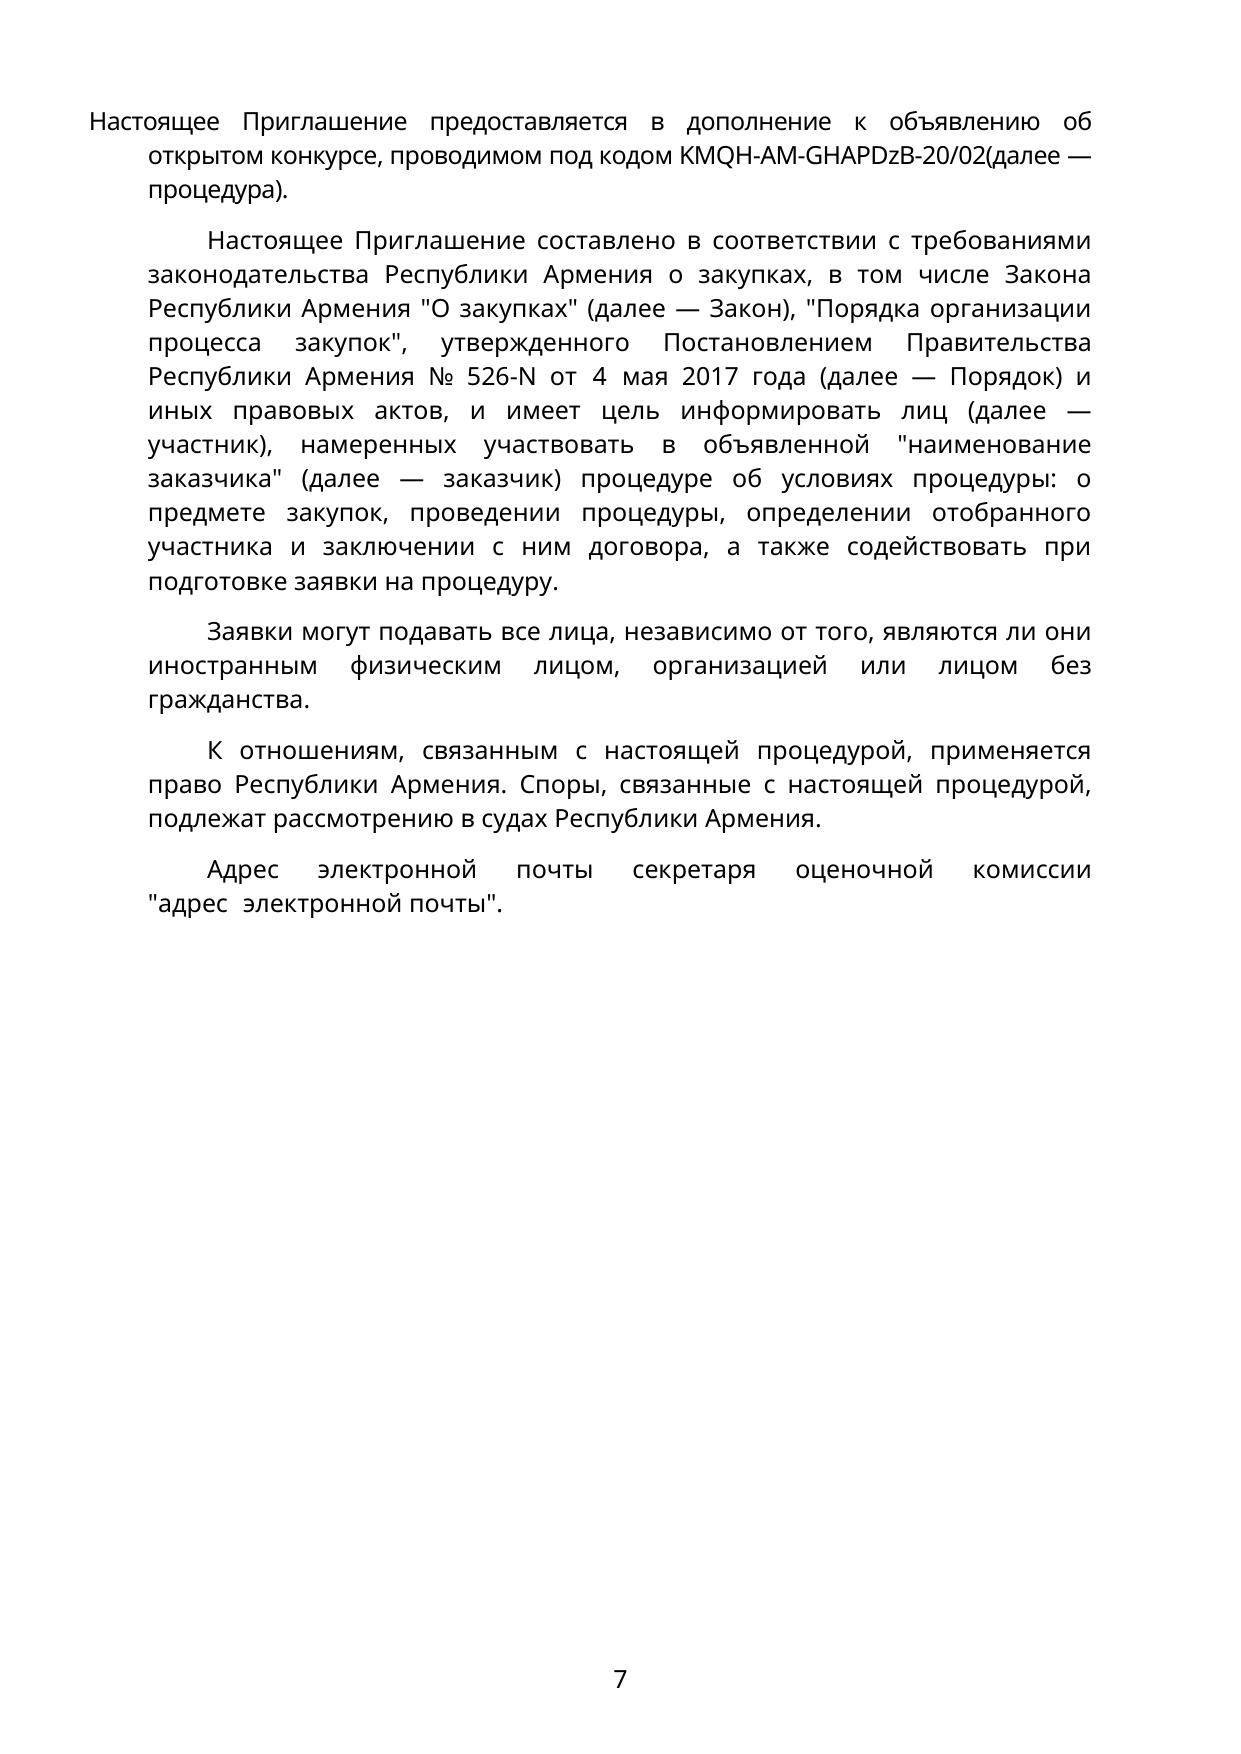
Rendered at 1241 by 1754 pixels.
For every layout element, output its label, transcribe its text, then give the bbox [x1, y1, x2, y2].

text Настоящее Приглашение предоставляется в дополнение к объявлению об открытом конкурсе, проводимом под кодом KMQH-AM-GHAPDzB-20/02(далее — процедура). [89, 103, 1092, 206]
text Настоящее Приглашение составлено в соответствии с требованиями законодательства Республики Армения о закупках, в том числе Закона Республики Армения "О закупках" (далее — Закон), "Порядка организации процесса закупок", утвержденного Постановлением Правительства Республики Армения № 526-N от 4 мая 2017 года (далее — Порядок) и иных правовых актов, и имеет цель информировать лиц (далее — участник), намеренных участвовать в объявленной "наименование заказчика" (далее — заказчик) процедуре об условиях процедуры: о предмете закупок, проведении процедуры, определении отобранного участника и заключении с ним договора, а также содействовать при подготовке заявки на процедуру. [148, 222, 1092, 597]
text Адрес электронной почты секретаря оценочной комиссии "адрес электронной почты". [148, 852, 1092, 920]
text К отношениям, связанным с настоящей процедурой, применяется право Республики Армения. Споры, связанные с настоящей процедурой, подлежат рассмотрению в судах Республики Армения. [148, 733, 1092, 835]
text Заявки могут подавать все лица, независимо от того, являются ли они иностранным физическим лицом, организацией или лицом без гражданства. [148, 614, 1092, 716]
